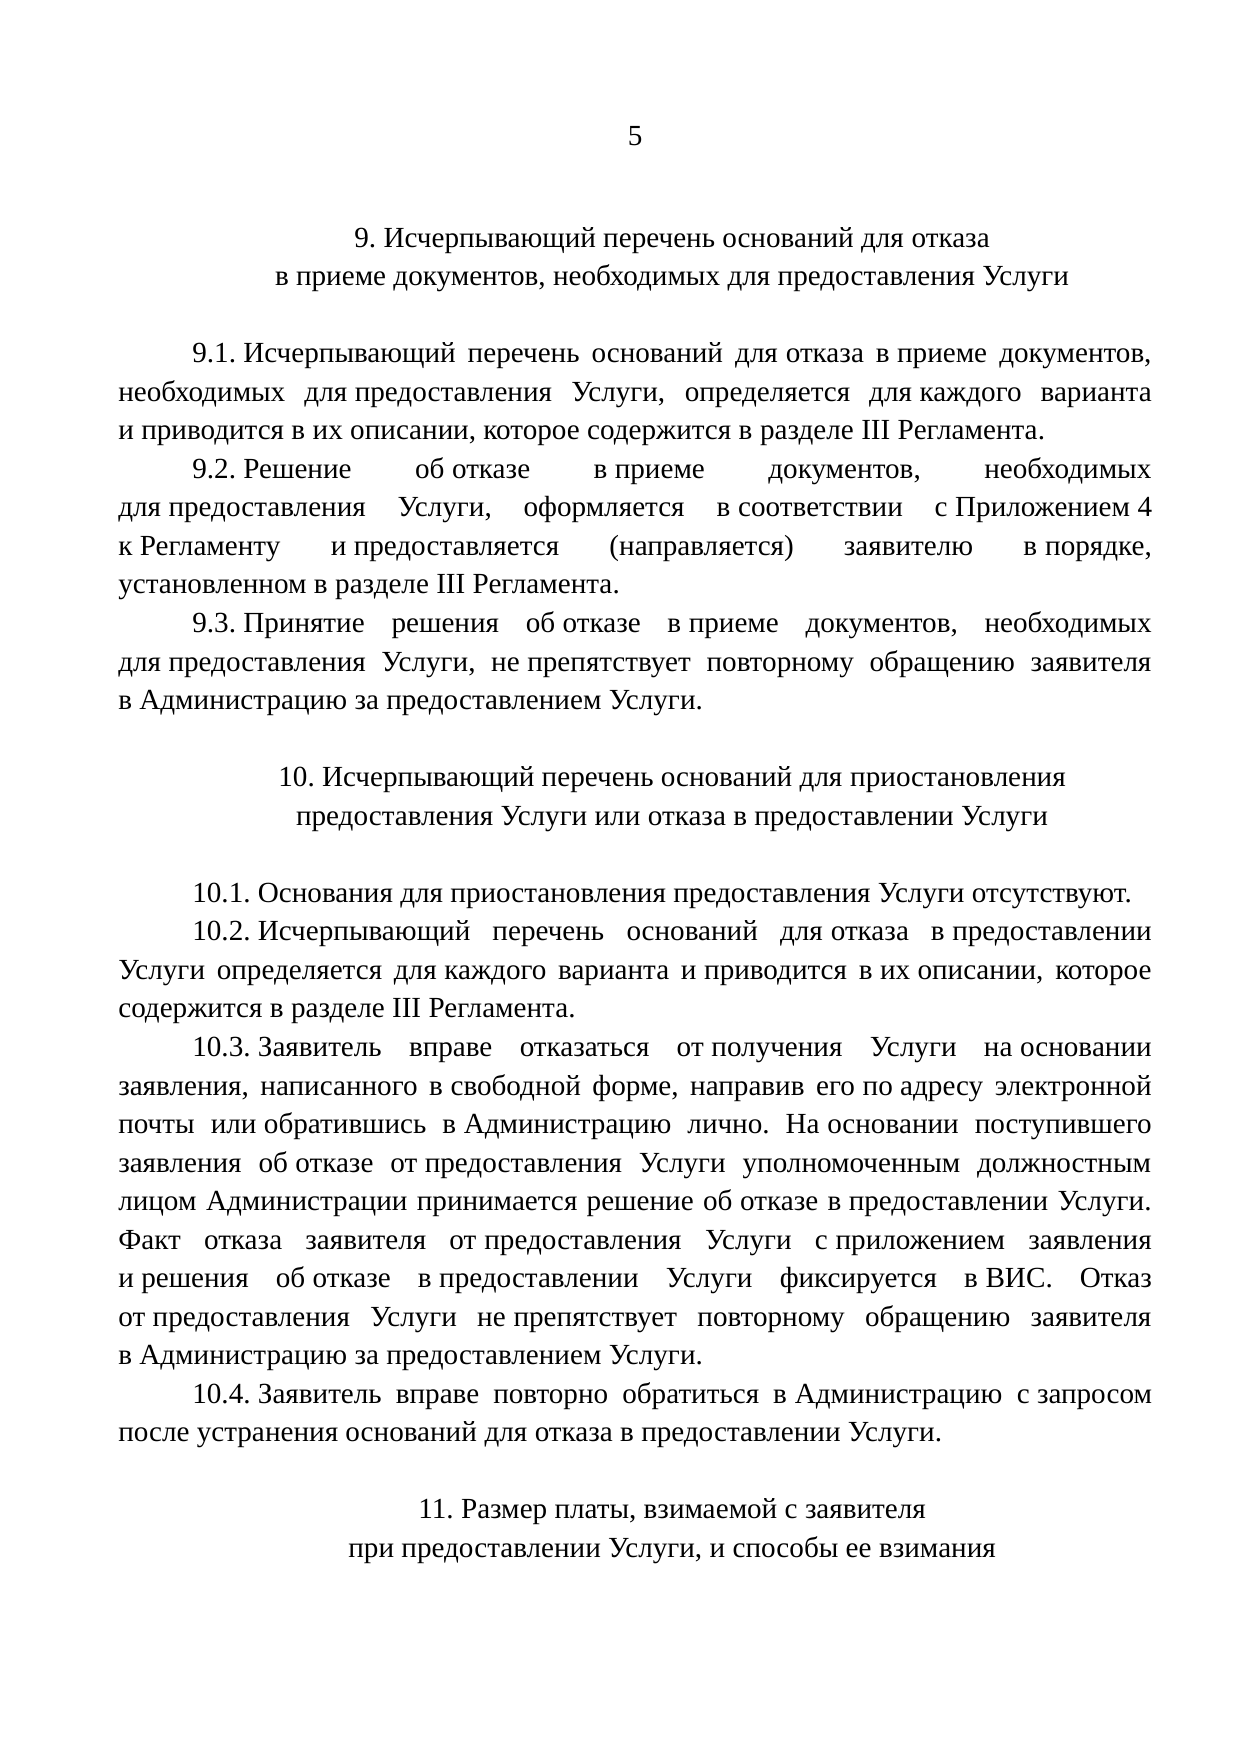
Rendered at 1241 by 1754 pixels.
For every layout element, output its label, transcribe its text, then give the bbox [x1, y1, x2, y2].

subtitle предоставления Услуги или отказа в предоставлении Услуги [118, 798, 1152, 831]
text 9.3. Принятие решения об отказе в приеме документов, необходимых для предоставления Услуги, не препятствует повторному обращению заявителя в Администрацию за предоставлением Услуги. [118, 605, 1152, 716]
text 10.2. Исчерпывающий перечень оснований для отказа в предоставлении Услуги определяется для каждого варианта и приводится в их описании, которое содержится в разделе III Регламента. [118, 913, 1152, 1024]
subtitle 9. Исчерпывающий перечень оснований для отказа [118, 220, 1152, 253]
text 9.2. Решение об отказе в приеме документов, необходимых для предоставления Услуги, оформляется в соответствии с Приложением 4 к Регламенту и предоставляется (направляется) заявителю в порядке, установленном в разделе III Регламента. [118, 451, 1152, 600]
subtitle в приеме документов, необходимых для предоставления Услуги [118, 258, 1152, 292]
subtitle 10. Исчерпывающий перечень оснований для приостановления [118, 759, 1152, 793]
text 10.1. Основания для приостановления предоставления Услуги отсутствуют. [118, 875, 1152, 908]
text 10.4. Заявитель вправе повторно обратиться в Администрацию с запросом после устранения оснований для отказа в предоставлении Услуги. [118, 1376, 1152, 1448]
subtitle 11. Размер платы, взимаемой с заявителя [118, 1492, 1152, 1525]
text 9.1. Исчерпывающий перечень оснований для отказа в приеме документов, необходимых для предоставления Услуги, определяется для каждого варианта и приводится в их описании, которое содержится в разделе III Регламента. [118, 335, 1152, 446]
subtitle при предоставлении Услуги, и способы ее взимания [118, 1530, 1152, 1564]
text 10.3. Заявитель вправе отказаться от получения Услуги на основании заявления, написанного в свободной форме, направив его по адресу электронной почты или обратившись в Администрацию лично. На основании поступившего заявления об отказе от предоставления Услуги уполномоченным должностным лицом Администрации принимается решение об отказе в предоставлении Услуги. Факт отказа заявителя от предоставления Услуги с приложением заявления и решения об отказе в предоставлении Услуги фиксируется в ВИС. Отказ от предоставления Услуги не препятствует повторному обращению заявителя в Администрацию за предоставлением Услуги. [118, 1029, 1152, 1371]
